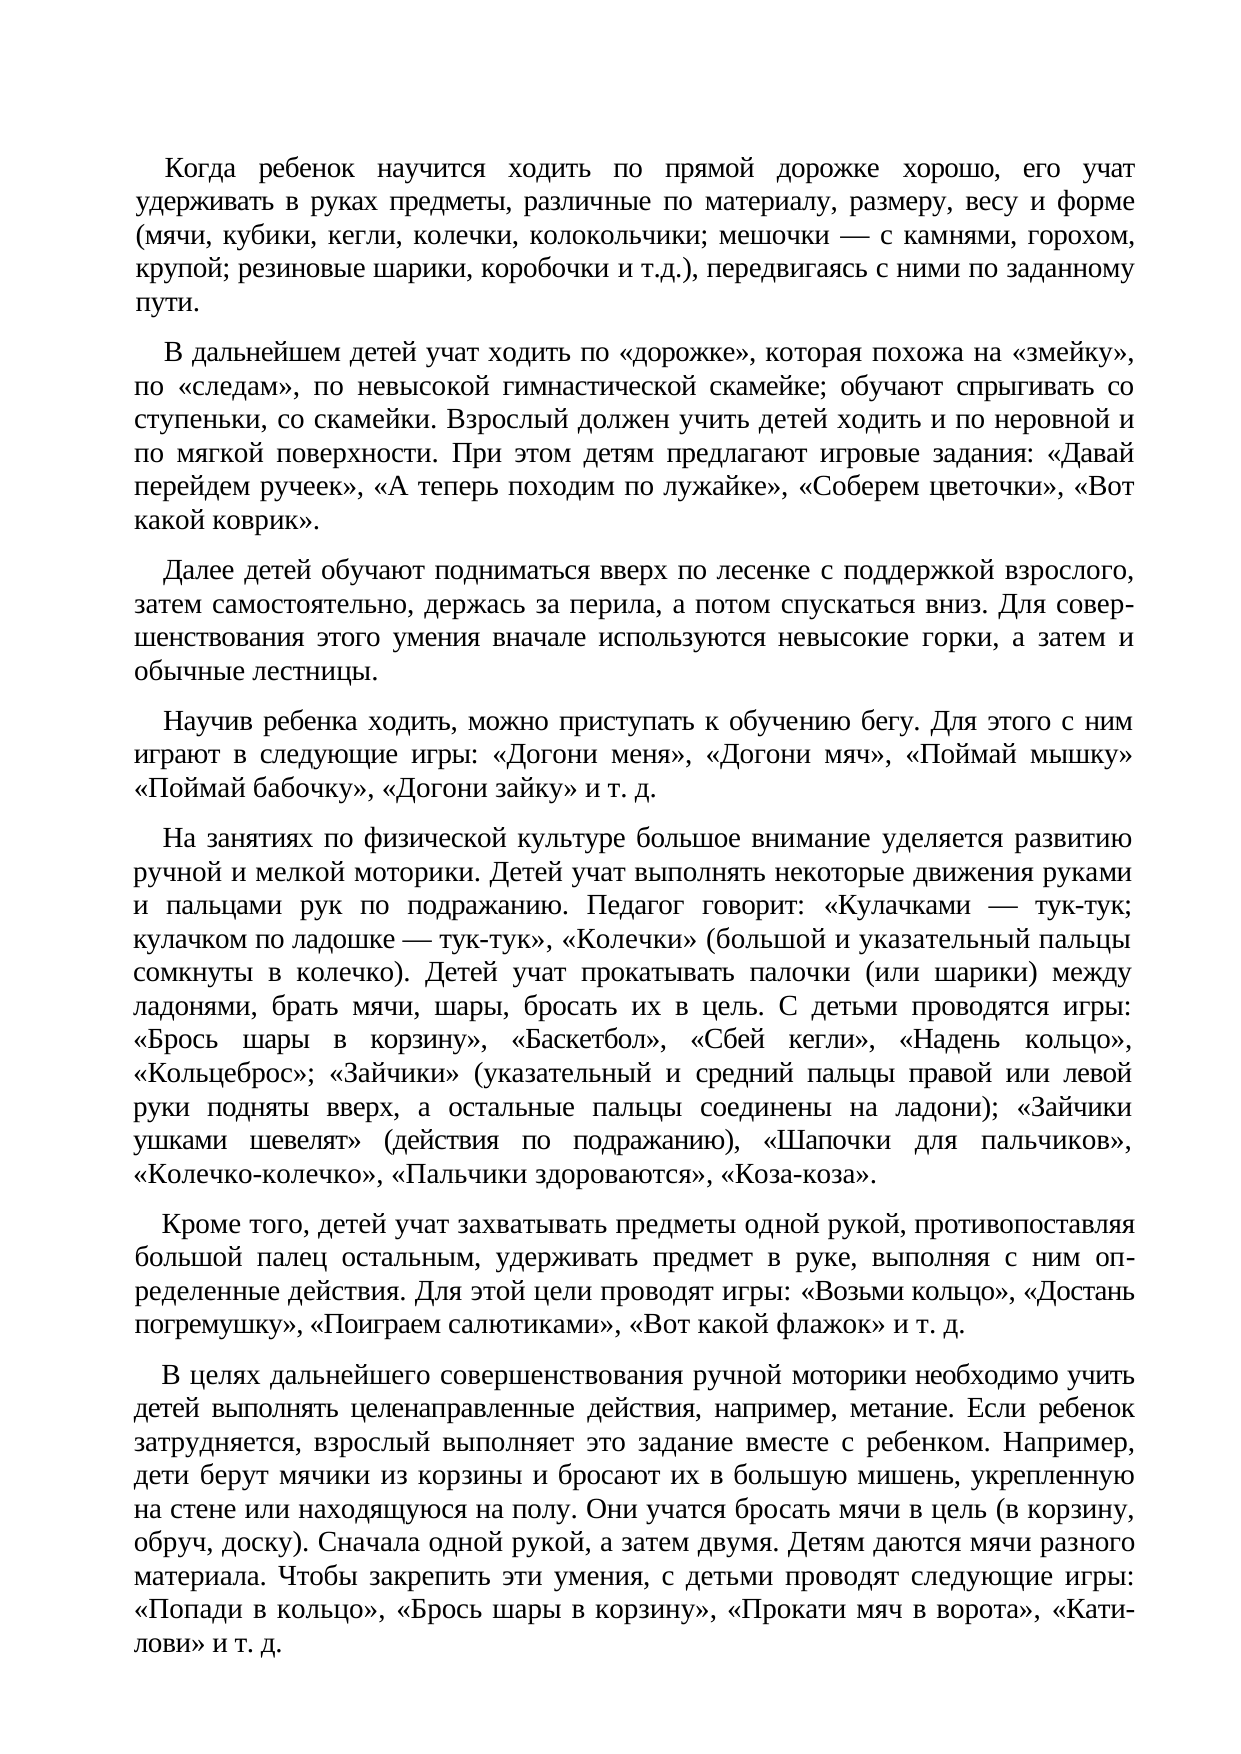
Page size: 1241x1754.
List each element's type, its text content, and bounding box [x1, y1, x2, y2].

text На занятиях по физической культуре большое внимание уделяется развитию ручной и мелкой моторики. Детей учат выполнять некоторые движения руками и пальцами рук по подражанию. Педагог говорит: «Кулачками — тук-тук; кулачком по ладошке — тук-тук», «Колечки» (большой и указательный пальцы сомкнуты в колечко). Детей учат прокатывать палочки (или шарики) между ладонями, брать мячи, шары, бросать их в цель. С детьми проводятся игры: «Брось шары в корзину», «Баскетбол», «Сбей кегли», «Надень кольцо», «Кольцеброс»; «Зайчики» (указательный и средний пальцы правой или левой руки подняты вверх, а остальные пальцы соединены на ладони); «Зайчики ушками шевелят» (действия по подражанию), «Шапочки для пальчиков», «Колечко-колечко», «Пальчики здороваются», «Коза-коза». [133, 820, 1132, 1189]
text Далее детей обучают подниматься вверх по лесенке с поддержкой взрослого, затем самостоятельно, держась за перила, а потом спускаться вниз. Для совершенствования этого умения вначале используются невысокие горки, а затем и обычные лестницы. [134, 552, 1134, 686]
text Научив ребенка ходить, можно приступать к обучению бегу. Для этого с ним играют в следующие игры: «Догони меня», «Догони мяч», «Поймай мышку» «Поймай бабочку», «Догони зайку» и т. д. [133, 703, 1133, 804]
text В целях дальнейшего совершенствования ручной моторики необходимо учить детей выполнять целенаправленные действия, например, метание. Если ребенок затрудняется, взрослый выполняет это задание вместе с ребенком. Например, дети берут мячики из корзины и бросают их в большую мишень, укрепленную на стене или находящуюся на полу. Они учатся бросать мячи в цель (в корзину, обруч, доску). Сначала одной рукой, а затем двумя. Детям даются мячи разного материала. Чтобы закрепить эти умения, с детьми проводят следующие игры: «Попади в кольцо», «Брось шары в корзину», «Прокати мяч в ворота», «Кати-лови» и т. д. [133, 1357, 1135, 1659]
text Когда ребенок научится ходить по прямой дорожке хорошо, его учат удерживать в руках предметы, различные по материалу, размеру, весу и форме (мячи, кубики, кегли, колечки, колокольчики; мешочки — с камнями, горохом, крупой; резиновые шарики, коробочки и т.д.), передвигаясь с ними по заданному пути. [135, 150, 1135, 318]
text В дальнейшем детей учат ходить по «дорожке», которая похожа на «змейку», по «следам», по невысокой гимнастической скамейке; обучают спрыгивать со ступеньки, со скамейки. Взрослый должен учить детей ходить и по неровной и по мягкой поверхности. При этом детям предлагают игровые задания: «Давай перейдем ручеек», «А теперь походим по лужайке», «Соберем цветочки», «Вот какой коврик». [134, 334, 1135, 536]
text Кроме того, детей учат захватывать предметы одной рукой, противопоставляя большой палец остальным, удерживать предмет в руке, выполняя с ним определенные действия. Для этой цели проводят игры: «Возьми кольцо», «Достань погремушку», «Поиграем салютиками», «Вот какой флажок» и т. д. [134, 1206, 1135, 1340]
